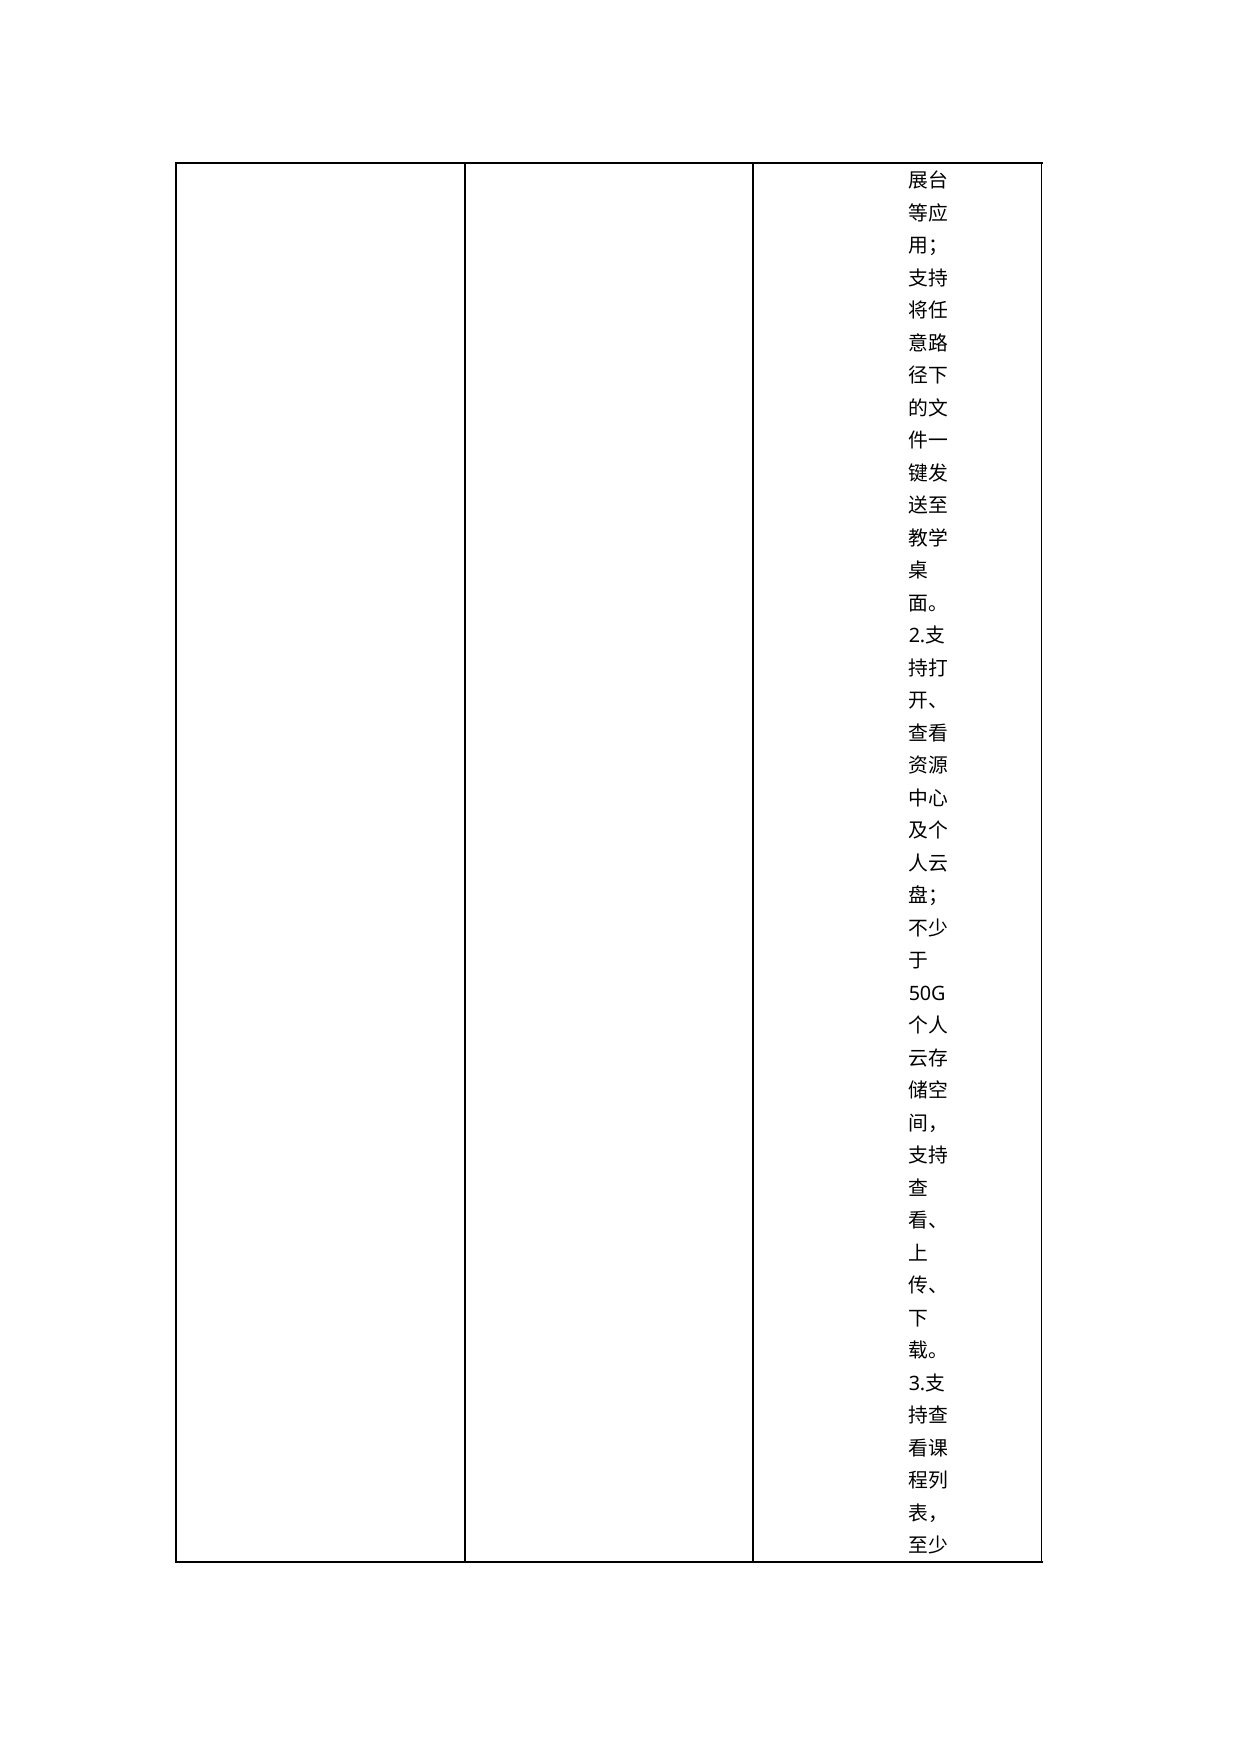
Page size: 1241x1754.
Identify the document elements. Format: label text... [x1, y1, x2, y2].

table_cell [754, 164, 1041, 1561]
table_cell [466, 164, 752, 1561]
table_cell 1 [177, 164, 464, 1561]
